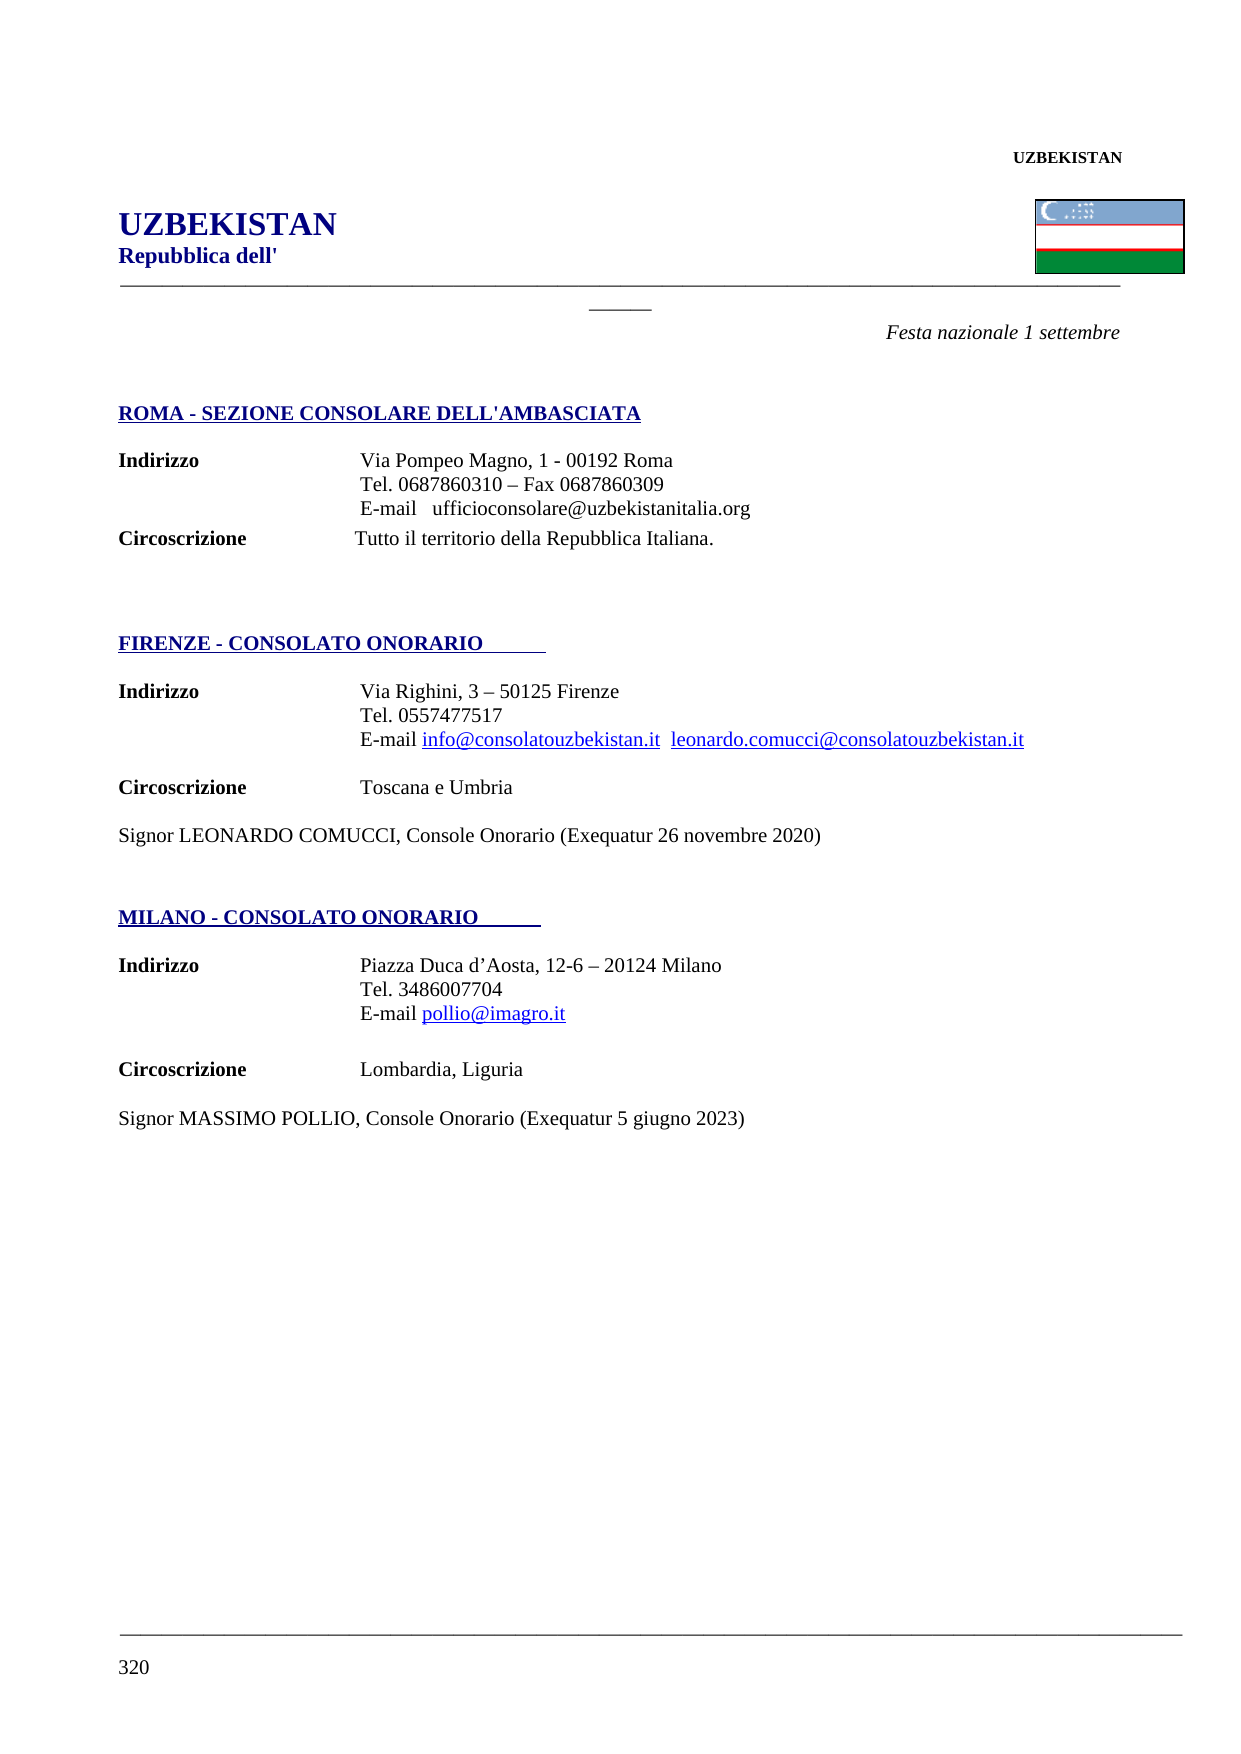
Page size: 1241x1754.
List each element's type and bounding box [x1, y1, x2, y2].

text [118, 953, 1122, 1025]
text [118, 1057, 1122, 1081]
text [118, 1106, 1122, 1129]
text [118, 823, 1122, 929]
picture [1036, 201, 1183, 273]
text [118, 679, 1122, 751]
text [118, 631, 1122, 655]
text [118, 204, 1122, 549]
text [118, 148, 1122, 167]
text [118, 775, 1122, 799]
